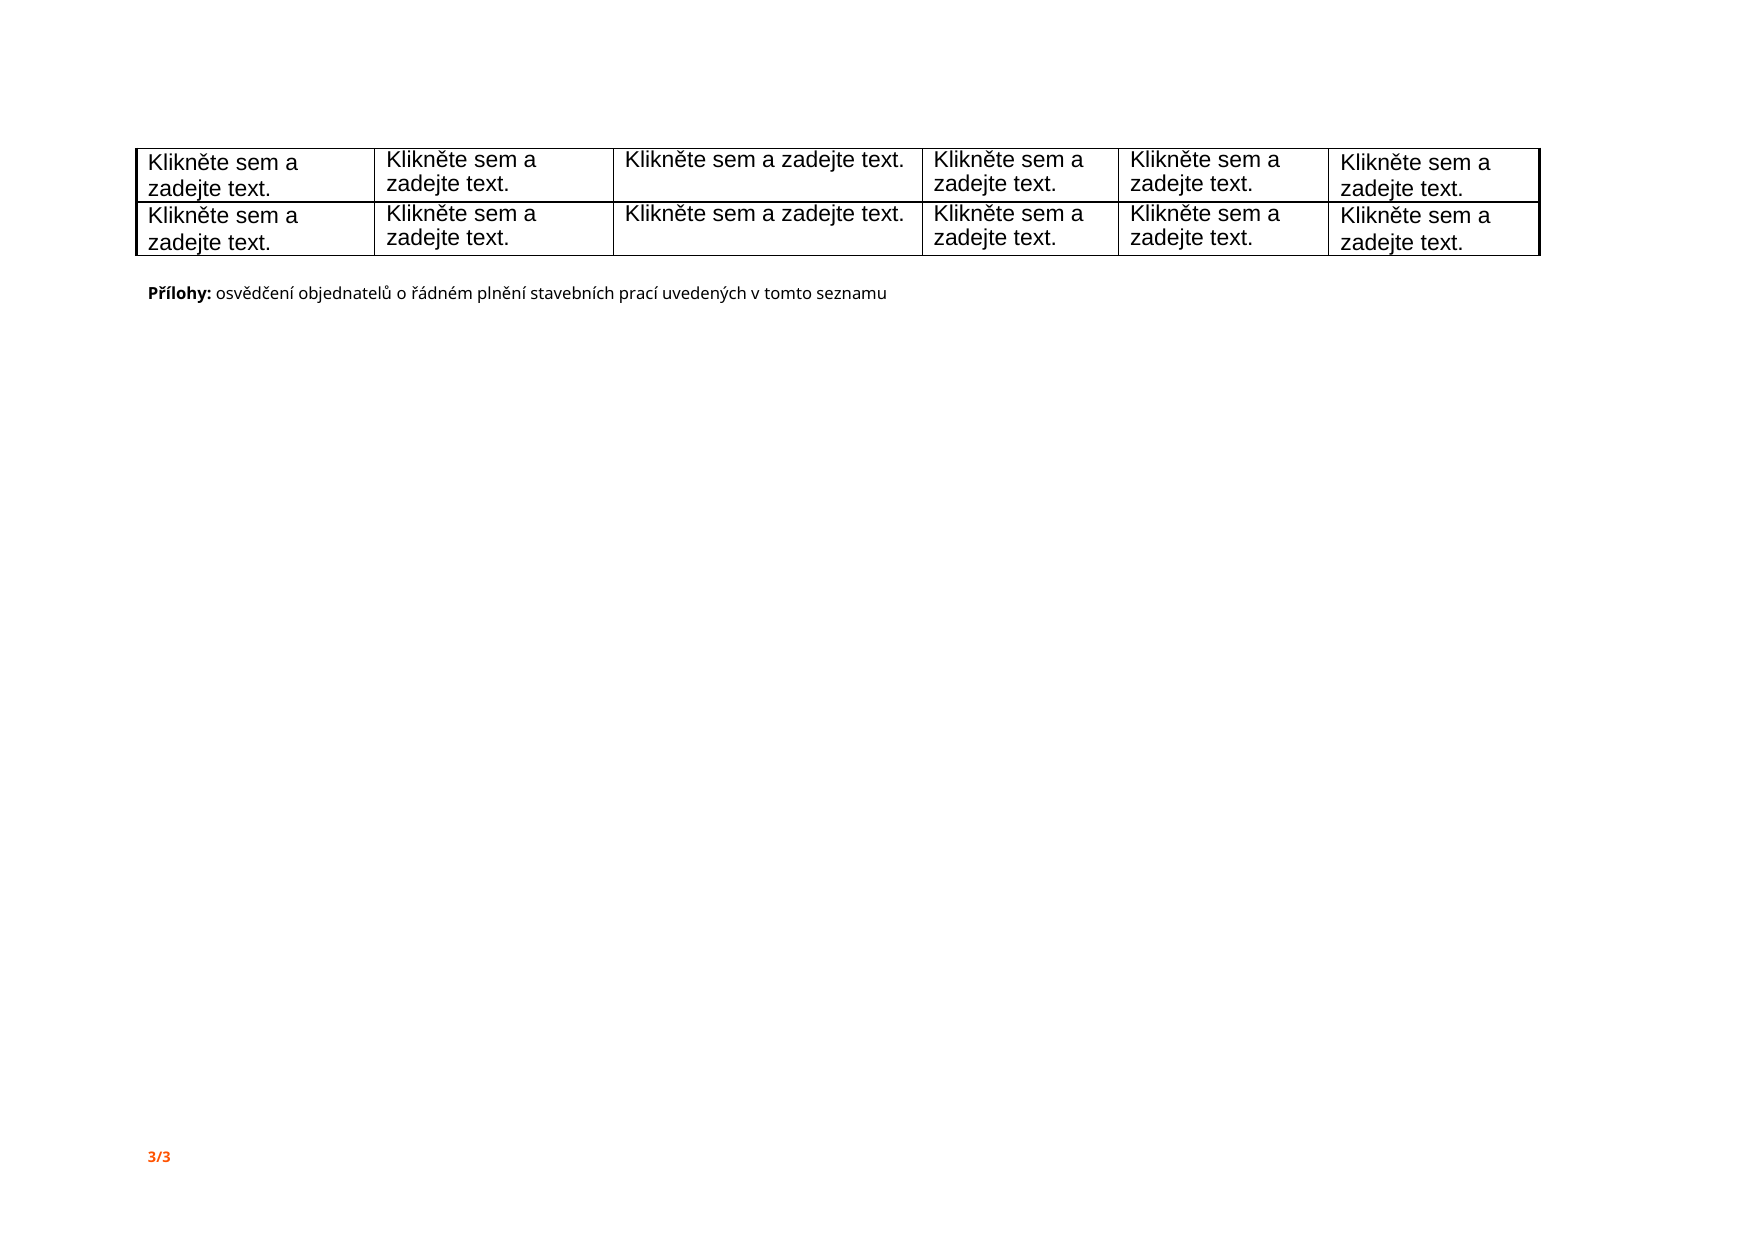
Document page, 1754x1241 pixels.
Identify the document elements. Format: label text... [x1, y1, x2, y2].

text Přílohy: osvědčení objednatelů o řádném plnění stavebních prací uvedených v tomto seznamu [148, 282, 1551, 304]
